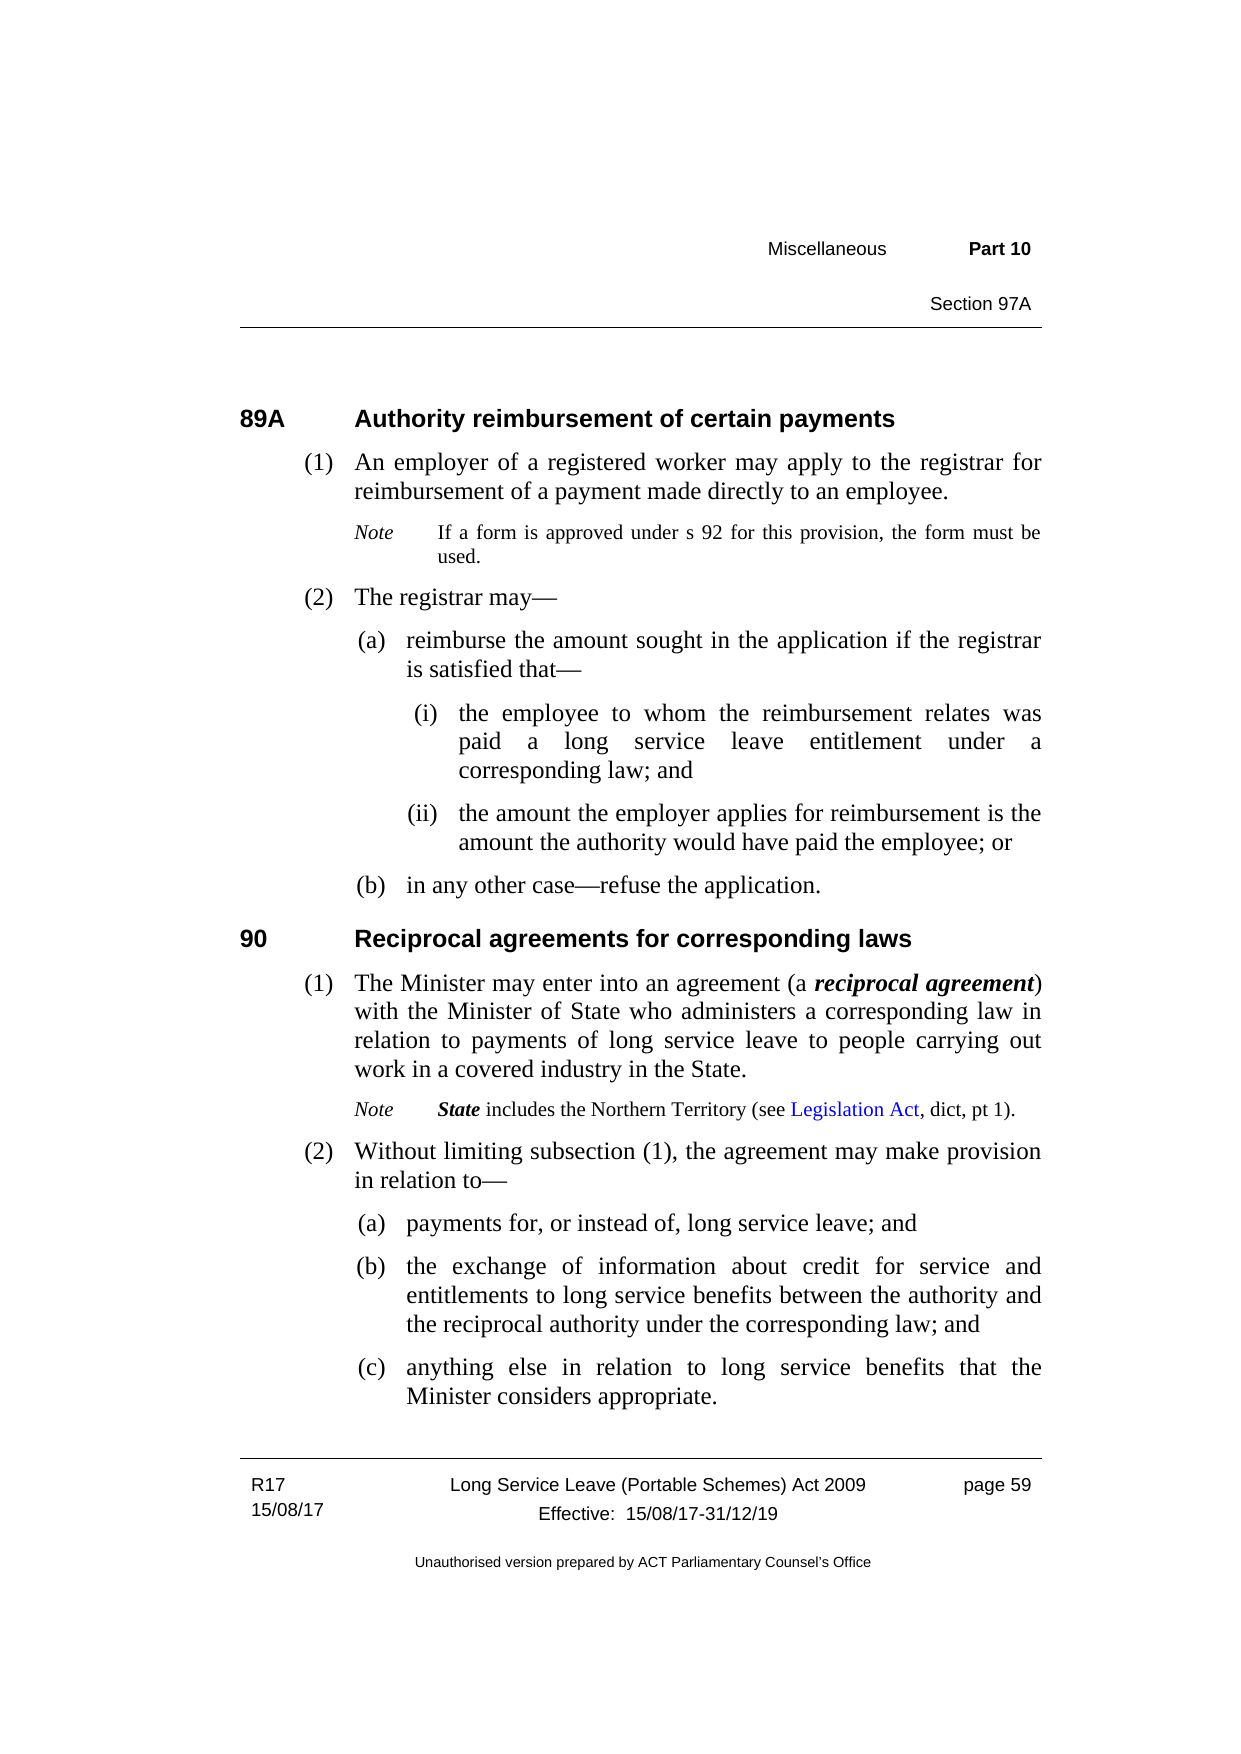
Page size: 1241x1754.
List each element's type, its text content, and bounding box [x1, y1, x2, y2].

text (2) Without limiting subsection (1), the agreement may make provision in relation to— [239, 1136, 1042, 1193]
text (i) the employee to whom the reimbursement relates was paid a long service leave entitlement under a corresponding law; and [239, 698, 1042, 784]
text 89A Authority reimbursement of certain payments [239, 404, 1042, 433]
text (c) anything else in relation to long service benefits that the Minister considers appropriate. [239, 1352, 1042, 1410]
text (2) The registrar may— [239, 582, 1042, 611]
text Note State includes the (see Legislation Act, dict, pt 1). [354, 1097, 1042, 1121]
text (ii) the amount the employer applies for reimbursement is the amount the authority would have paid the employee; or [239, 798, 1042, 856]
text 90 Reciprocal agreements for corresponding laws [239, 924, 1042, 953]
text (b) the exchange of information about credit for service and entitlements to long service benefits between the authority and the reciprocal authority under the corresponding law; and [239, 1251, 1042, 1338]
text Note If a form is approved under s 92 for this provision, the form must be used. [354, 519, 1042, 568]
text (1) An employer of a registered worker may apply to the registrar for reimbursement of a payment made directly to an employee. [239, 447, 1042, 505]
text (a) payments for, or instead of, long service leave; and [239, 1208, 1042, 1237]
text (1) The Minister may enter into an agreement (a reciprocal agreement) with the Minister of State who administers a corresponding law in relation to payments of long service leave to people carrying out work in a covered industry in the State. [239, 968, 1042, 1083]
text (a) reimburse the amount sought in the application if the registrar is satisfied that— [239, 626, 1042, 683]
text (b) in any other case—refuse the application. [239, 871, 1042, 899]
